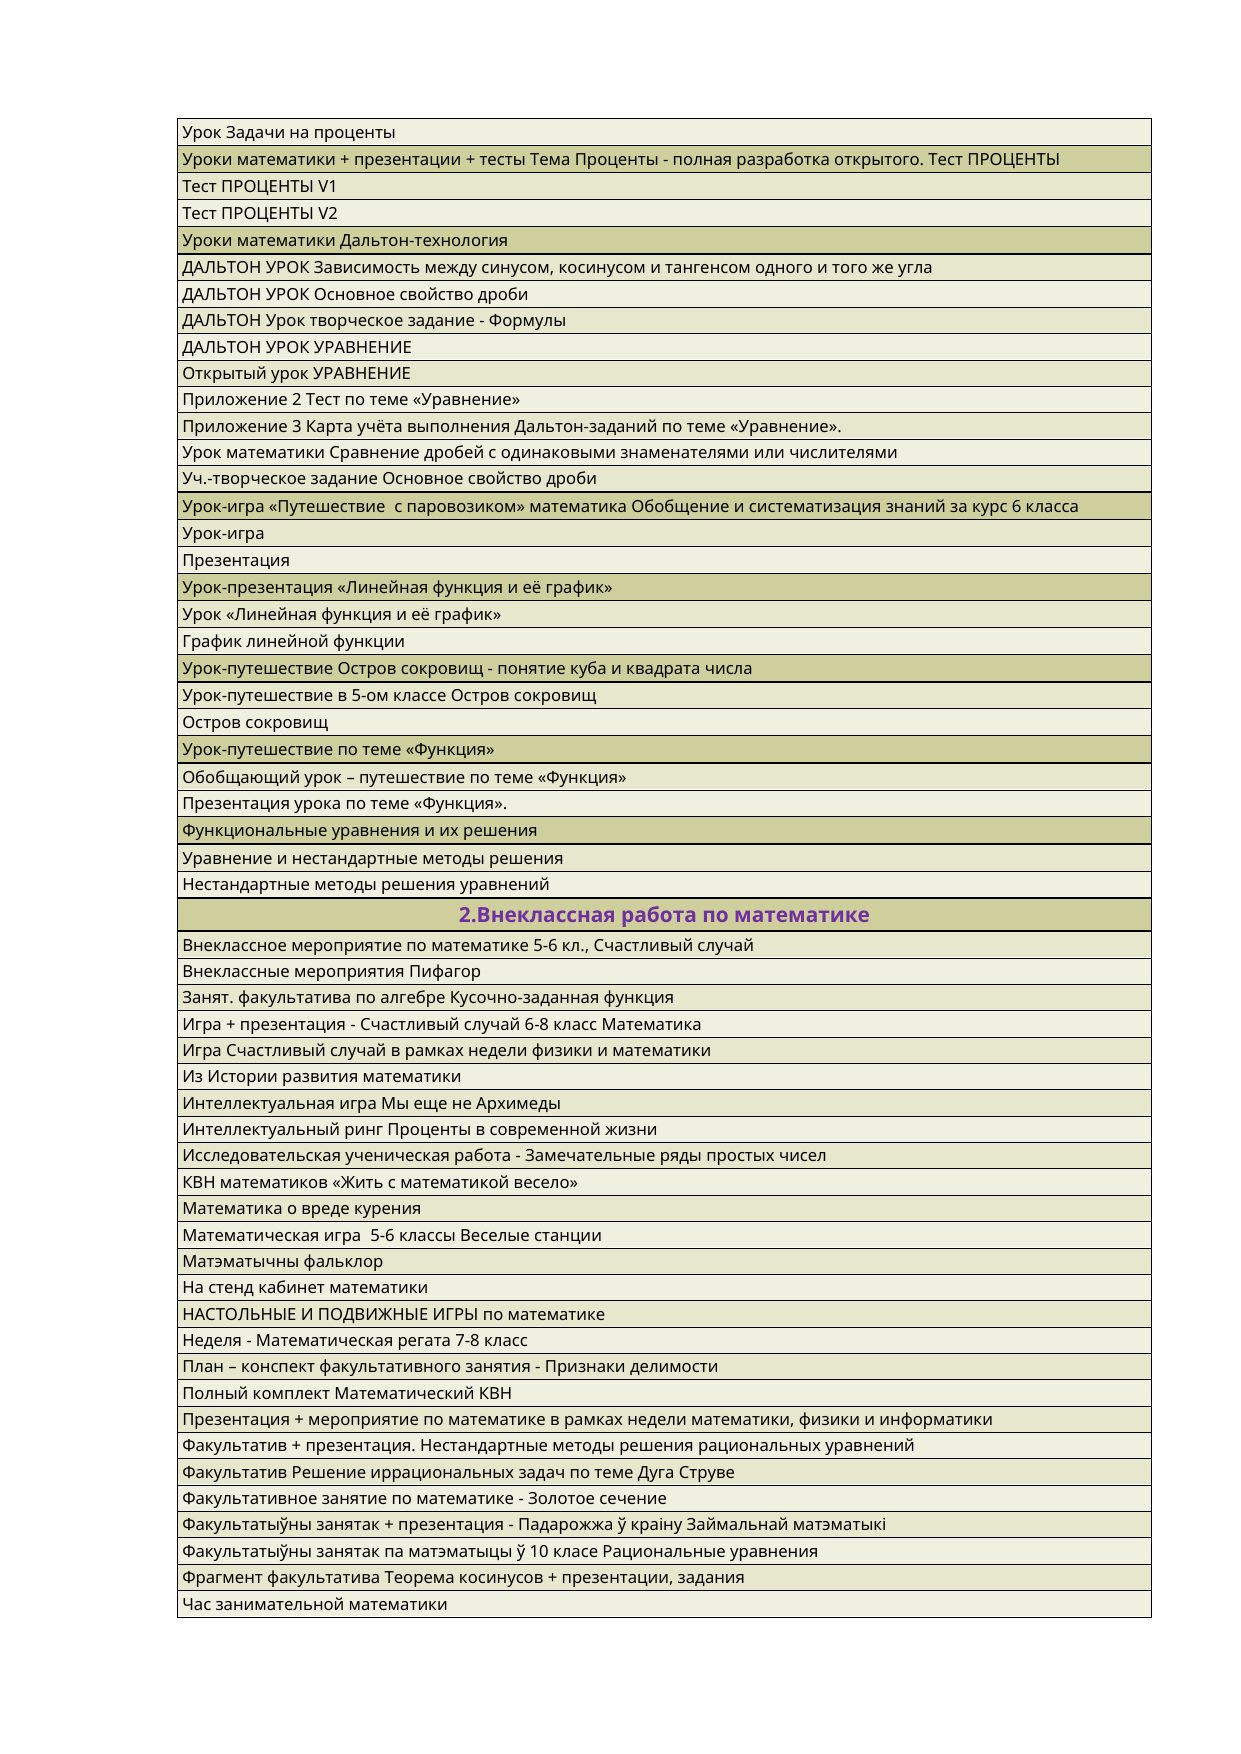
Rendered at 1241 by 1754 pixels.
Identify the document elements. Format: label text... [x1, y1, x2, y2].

table_cell Открытый урок УРАВНЕНИЕ [178, 361, 1151, 386]
table_cell Факультатыўны занятак па матэматыцы ў 10 класе Рациональные уравнения [178, 1538, 1151, 1564]
table_cell Уравнение и нестандартные методы решения [178, 845, 1151, 871]
table_cell Занят. факультатива по алгебре Кусочно-заданная функция [178, 985, 1151, 1010]
table_cell Обобщающий урок – путешествие по теме «Функция» [178, 764, 1151, 789]
table_cell Внеклассное мероприятие по математике 5-6 кл., Счастливый случай [178, 932, 1151, 957]
table_cell График линейной функции [178, 628, 1151, 653]
table_cell Тест ПРОЦЕНТЫ V2 [178, 200, 1151, 226]
table_cell 2.Внеклассная работа по математике [178, 899, 1151, 930]
table_cell ДАЛЬТОН УРОК УРАВНЕНИЕ [178, 334, 1151, 359]
table_cell КВН математиков «Жить с математикой весело» [178, 1169, 1151, 1195]
table_cell Факультатив Решение иррациональных задач по теме Дуга Струве [178, 1459, 1151, 1484]
table_cell Приложение 2 Тест по теме «Уравнение» [178, 387, 1151, 412]
table_cell Уроки математики + презентации + тесты Тема Проценты - полная разработка открытого. Тест ПРОЦЕНТЫ [178, 146, 1151, 172]
table_cell Факультатив + презентация. Нестандартные методы решения рациональных уравнений [178, 1433, 1151, 1458]
table_cell Интеллектуальная игра Мы еще не Архимеды [178, 1090, 1151, 1116]
table_cell ДАЛЬТОН УРОК Основное свойство дроби [178, 281, 1151, 307]
table_cell Уроки математики Дальтон-технология [178, 227, 1151, 253]
table_cell Урок-игра «Путешествие с паровозиком» математика Обобщение и систематизация знаний за курс 6 класса [178, 493, 1151, 519]
table_cell Нестандартные методы решения уравнений [178, 872, 1151, 897]
table_cell Из Истории развития математики [178, 1064, 1151, 1089]
table_cell Неделя - Математическая регата 7-8 класс [178, 1328, 1151, 1353]
table_cell Презентация + мероприятие по математике в рамках недели математики, физики и информатики [178, 1407, 1151, 1432]
table_cell Матэматычны фальклор [178, 1249, 1151, 1274]
table_cell Математика о вреде курения [178, 1196, 1151, 1221]
table_cell Урок-путешествие Остров сокровищ - понятие куба и квадрата числа [178, 655, 1151, 681]
table_cell Остров сокровищ [178, 709, 1151, 735]
table_cell Урок-игра [178, 520, 1151, 546]
table_cell ДАЛЬТОН УРОК Зависимость между синусом, косинусом и тангенсом одного и того же угла [178, 255, 1151, 280]
table_cell Математическая игра 5-6 классы Веселые станции [178, 1222, 1151, 1247]
table_cell Фрагмент факультатива Теорема косинусов + презентации, задания [178, 1565, 1151, 1590]
table_cell Урок математики Сравнение дробей с одинаковыми знаменателями или числителями [178, 440, 1151, 465]
table_cell Исследовательская ученическая работа - Замечательные ряды простых чисел [178, 1143, 1151, 1168]
table_cell Презентация урока по теме «Функция». [178, 791, 1151, 816]
table_cell Приложение 3 Карта учёта выполнения Дальтон-заданий по теме «Уравнение». [178, 413, 1151, 438]
table_cell Функциональные уравнения и их решения [178, 817, 1151, 843]
table_cell План – конспект факультативного занятия - Признаки делимости [178, 1354, 1151, 1379]
table_cell Факультатыўны занятак + презентация - Падарожжа ў краіну Займальнай матэматыкі [178, 1512, 1151, 1537]
table_cell Урок-презентация «Линейная функция и её график» [178, 574, 1151, 600]
table_cell НАСТОЛЬНЫЕ И ПОДВИЖНЫЕ ИГРЫ по математике [178, 1301, 1151, 1326]
table_cell ДАЛЬТОН Урок творческое задание - Формулы [178, 308, 1151, 333]
table_cell Внеклассные мероприятия Пифагор [178, 959, 1151, 984]
table_cell Игра Счастливый случай в рамках недели физики и математики [178, 1038, 1151, 1063]
table_cell Урок Задачи на проценты [178, 119, 1151, 144]
table_cell Урок-путешествие по теме «Функция» [178, 736, 1151, 762]
table_cell Полный комплект Математический КВН [178, 1380, 1151, 1406]
table_cell Тест ПРОЦЕНТЫ V1 [178, 173, 1151, 199]
table_cell Презентация [178, 547, 1151, 572]
table_cell Интеллектуальный ринг Проценты в современной жизни [178, 1117, 1151, 1142]
table_cell Игра + презентация - Счастливый случай 6-8 класс Математика [178, 1011, 1151, 1037]
table_cell Час занимательной математики [178, 1591, 1151, 1616]
table_cell Уч.-творческое задание Основное свойство дроби [178, 466, 1151, 491]
table_cell Урок «Линейная функция и её график» [178, 601, 1151, 627]
table_cell Факультативное занятие по математике - Золотое сечение [178, 1486, 1151, 1511]
table_cell На стенд кабинет математики [178, 1275, 1151, 1300]
table_cell Урок-путешествие в 5-ом классе Остров сокровищ [178, 683, 1151, 708]
